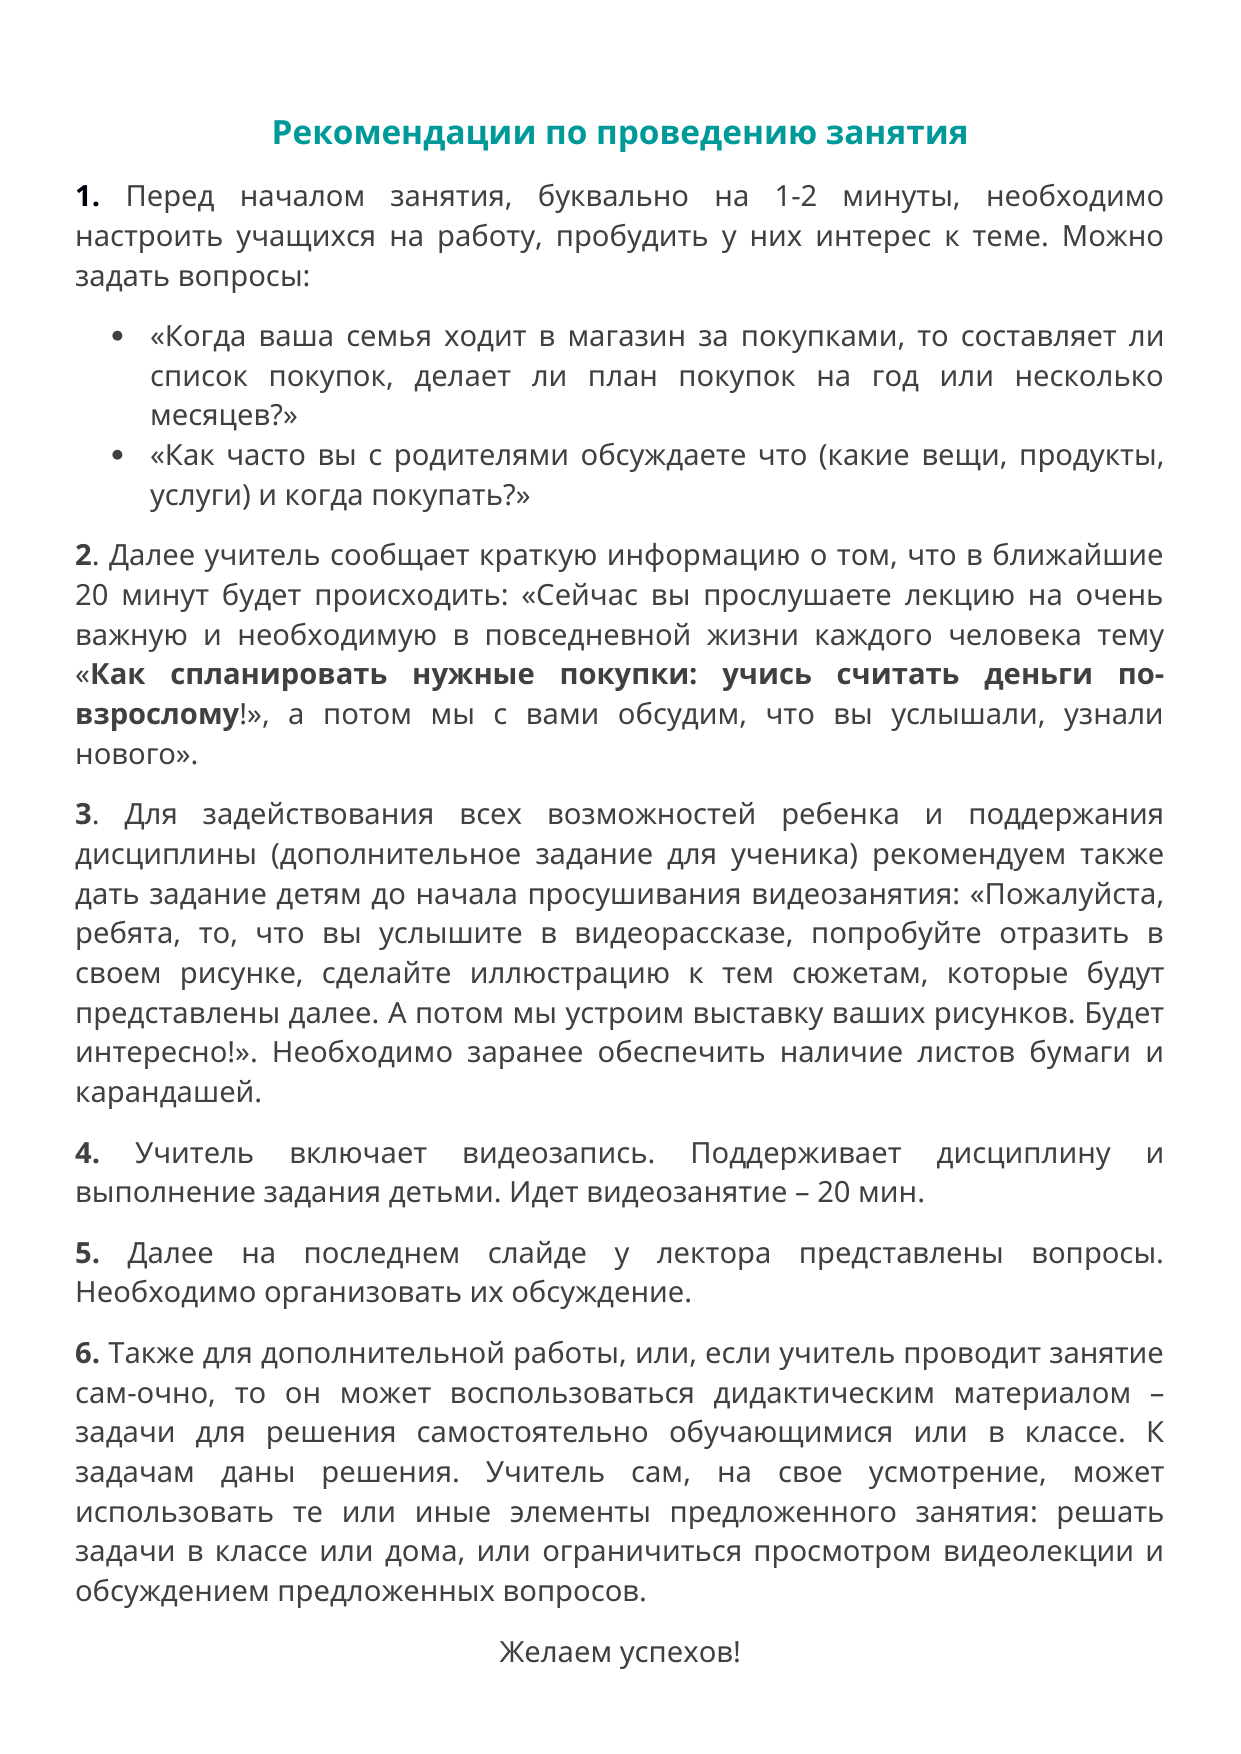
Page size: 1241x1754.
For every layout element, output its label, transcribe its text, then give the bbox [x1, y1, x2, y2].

text 6. Также для дополнительной работы, или, если учитель проводит занятие сам-очно, то он может воспользоваться дидактическим материалом – задачи для решения самостоятельно обучающимися или в классе. К задачам даны решения. Учитель сам, на свое усмотрение, может использовать те или иные элементы предложенного занятия: решать задачи в классе или дома, или ограничиться просмотром видеолекции и обсуждением предложенных вопросов. [75, 1332, 1165, 1610]
text 5. Далее на последнем слайде у лектора представлены вопросы. Необходимо организовать их обсуждение. [75, 1232, 1165, 1311]
text Рекомендации по проведению занятия [75, 109, 1165, 154]
list «Как часто вы с родителями обсуждаете что (какие вещи, продукты, услуги) и когда покупать?» [112, 434, 1165, 514]
text 2. Далее учитель сообщает краткую информацию о том, что в ближайшие 20 минут будет происходить: «Сейчас вы прослушаете лекцию на очень важную и необходимую в повседневной жизни каждого человека тему «Как спланировать нужные покупки: учись считать деньги по-взрослому!», а потом мы с вами обсудим, что вы услышали, узнали нового». [75, 534, 1165, 773]
text 4. Учитель включает видеозапись. Поддерживает дисциплину и выполнение задания детьми. Идет видеозанятие – 20 мин. [75, 1132, 1165, 1211]
list «Когда ваша семья ходит в магазин за покупками, то составляет ли список покупок, делает ли план покупок на год или несколько месяцев?» [112, 315, 1165, 434]
text 3. Для задействования всех возможностей ребенка и поддержания дисциплины (дополнительное задание для ученика) рекомендуем также дать задание детям до начала просушивания видеозанятия: «Пожалуйста, ребята, то, что вы услышите в видеорассказе, попробуйте отразить в своем рисунке, сделайте иллюстрацию к тем сюжетам, которые будут представлены далее. А потом мы устроим выставку ваших рисунков. Будет интересно!». Необходимо заранее обеспечить наличие листов бумаги и карандашей. [75, 793, 1165, 1111]
text 1. Перед началом занятия, буквально на 1-2 минуты, необходимо настроить учащихся на работу, пробудить у них интерес к теме. Можно задать вопросы: [75, 175, 1165, 294]
text Желаем успехов! [75, 1631, 1165, 1671]
